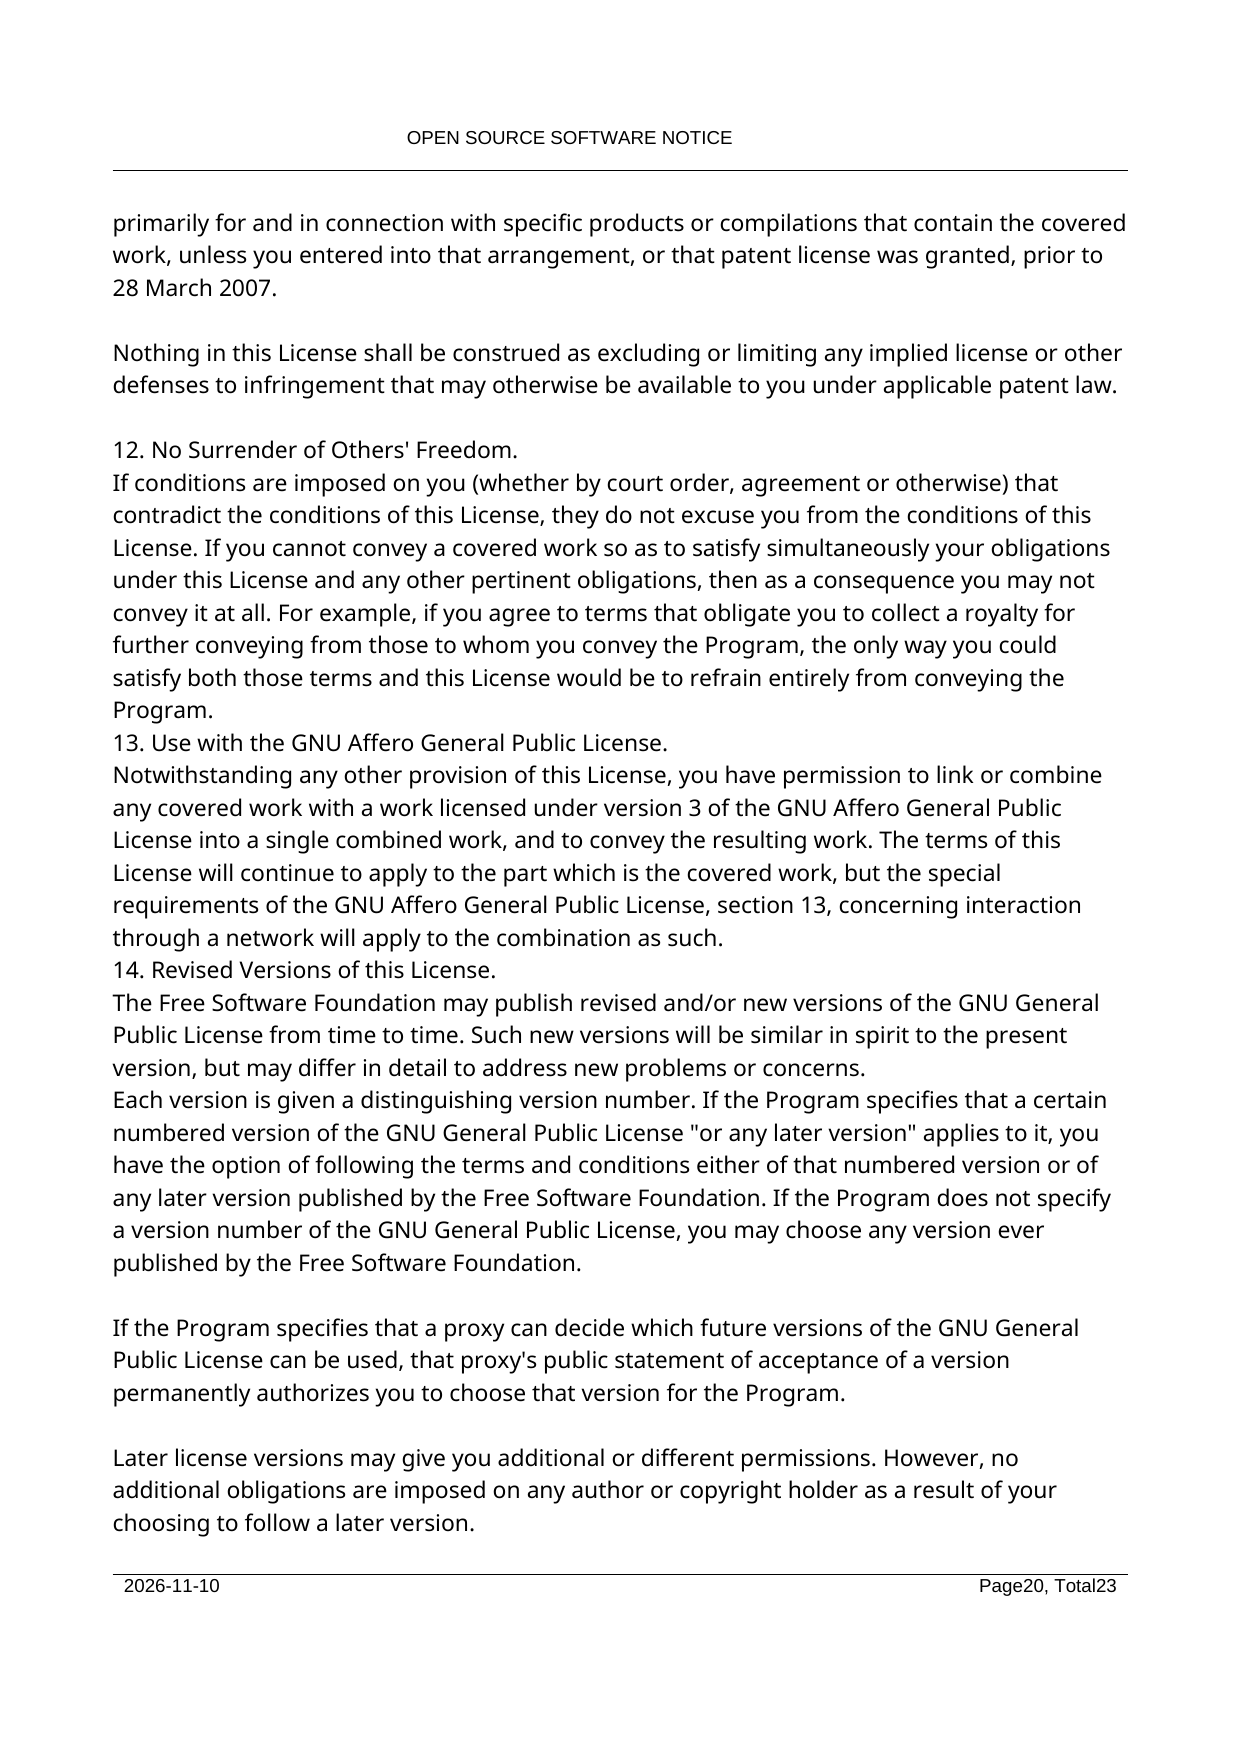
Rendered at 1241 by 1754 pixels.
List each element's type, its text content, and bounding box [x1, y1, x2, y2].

text The Free Software Foundation may publish revised and/or new versions of the GNU General Public License from time to time. Such new versions will be similar in spirit to the present version, but may differ in detail to address new problems or concerns. [112, 986, 1128, 1084]
text Each version is given a distinguishing version number. If the Program specifies that a certain numbered version of the GNU General Public License "or any later version" applies to it, you have the option of following the terms and conditions either of that numbered version or of any later version published by the Free Software Foundation. If the Program does not specify a version number of the GNU General Public License, you may choose any version ever published by the Free Software Foundation. [112, 1084, 1128, 1279]
text 14. Revised Versions of this License. [112, 954, 1128, 986]
text If conditions are imposed on you (whether by court order, agreement or otherwise) that contradict the conditions of this License, they do not excuse you from the conditions of this License. If you cannot convey a covered work so as to satisfy simultaneously your obligations under this License and any other pertinent obligations, then as a consequence you may not convey it at all. For example, if you agree to terms that obligate you to collect a royalty for further conveying from those to whom you convey the Program, the only way you could satisfy both those terms and this License would be to refrain entirely from conveying the Program. [112, 466, 1128, 726]
text 13. Use with the GNU Affero General Public License. [112, 726, 1128, 759]
text 12. No Surrender of Others' Freedom. [112, 434, 1128, 466]
text If the Program specifies that a proxy can decide which future versions of the GNU General Public License can be used, that proxy's public statement of acceptance of a version permanently authorizes you to choose that version for the Program. [112, 1311, 1128, 1409]
text Nothing in this License shall be construed as excluding or limiting any implied license or other defenses to infringement that may otherwise be available to you under applicable patent law. [112, 336, 1128, 401]
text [112, 206, 1128, 304]
text Notwithstanding any other provision of this License, you have permission to link or combine any covered work with a work licensed under version 3 of the GNU Affero General Public License into a single combined work, and to convey the resulting work. The terms of this License will continue to apply to the part which is the covered work, but the special requirements of the GNU Affero General Public License, section 13, concerning interaction through a network will apply to the combination as such. [112, 759, 1128, 954]
text Later license versions may give you additional or different permissions. However, no additional obligations are imposed on any author or copyright holder as a result of your choosing to follow a later version. [112, 1441, 1128, 1539]
